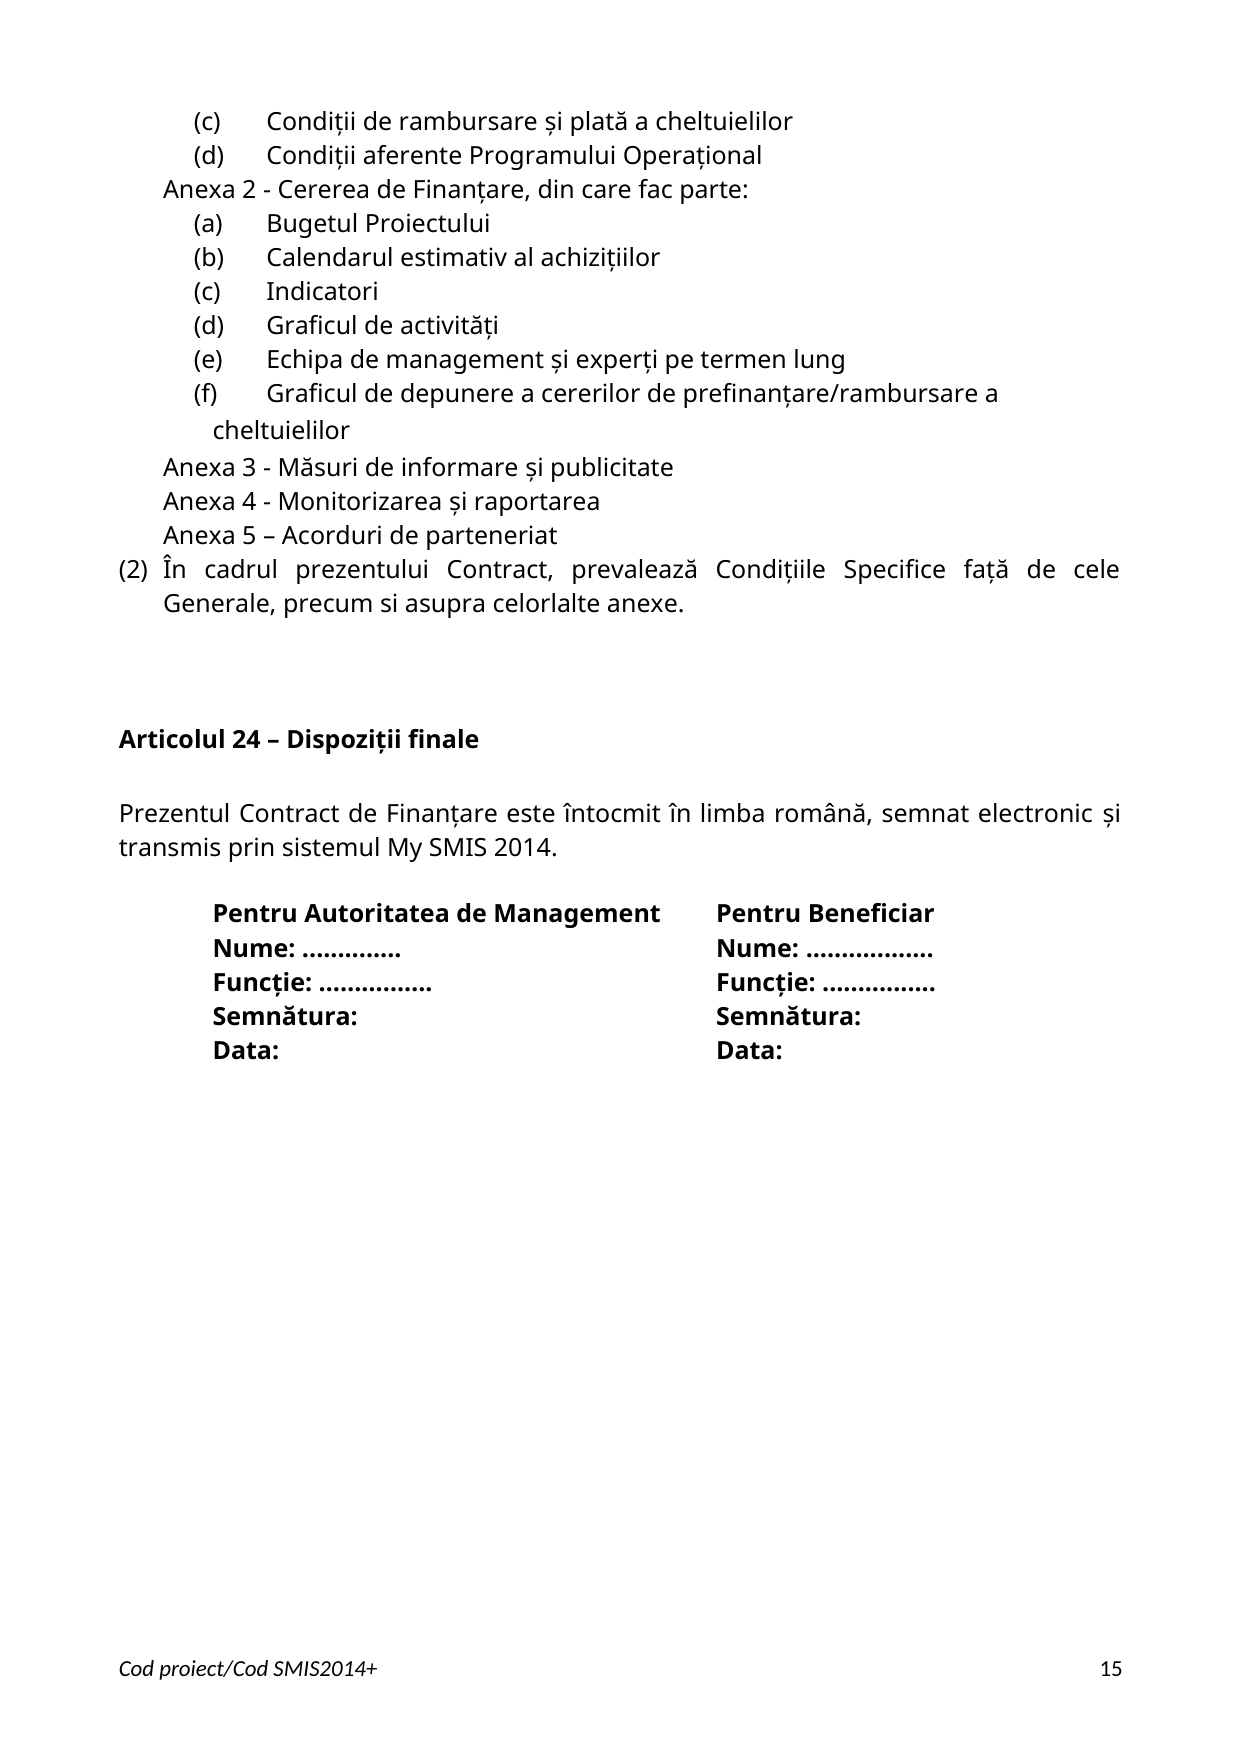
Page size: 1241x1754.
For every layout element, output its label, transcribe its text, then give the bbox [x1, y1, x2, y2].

list Echipa de management și experți pe termen lung [193, 342, 1122, 376]
text Anexa 5 – Acorduri de parteneriat [163, 518, 1122, 552]
list Indicatori [193, 274, 1122, 308]
text Prezentul Contract de Finanțare este întocmit în limba română, semnat electronic și transmis prin sistemul My SMIS 2014. [118, 796, 1122, 864]
text Anexa 3 - Măsuri de informare și publicitate [163, 449, 1122, 483]
list Graficul de depunere a cererilor de prefinanțare/rambursare a cheltuielilor [193, 376, 1122, 447]
text Anexa 2 - Cererea de Finanțare, din care fac parte: [163, 172, 1122, 206]
list Condiții de rambursare și plată a cheltuielilor [193, 103, 1122, 137]
list Graficul de activități [193, 308, 1122, 342]
table_header Pentru Beneficiar Nume: .................. Funcţie: ................ Semnătura: Data: [705, 896, 1039, 1066]
text Articolul 24 – Dispoziții finale [118, 722, 1122, 756]
list În cadrul prezentului Contract, prevalează Condițiile Specifice față de cele Generale, precum si asupra celorlalte anexe. [118, 552, 1122, 620]
list Bugetul Proiectului [193, 206, 1122, 240]
text Anexa 4 - Monitorizarea și raportarea [163, 483, 1122, 518]
list Condiții aferente Programului Operațional [193, 137, 1122, 172]
list Calendarul estimativ al achizițiilor [193, 240, 1122, 274]
table_header Pentru Autoritatea de Management Nume: .............. Funcţie: ……………. Semnătura: Data: [201, 896, 704, 1066]
